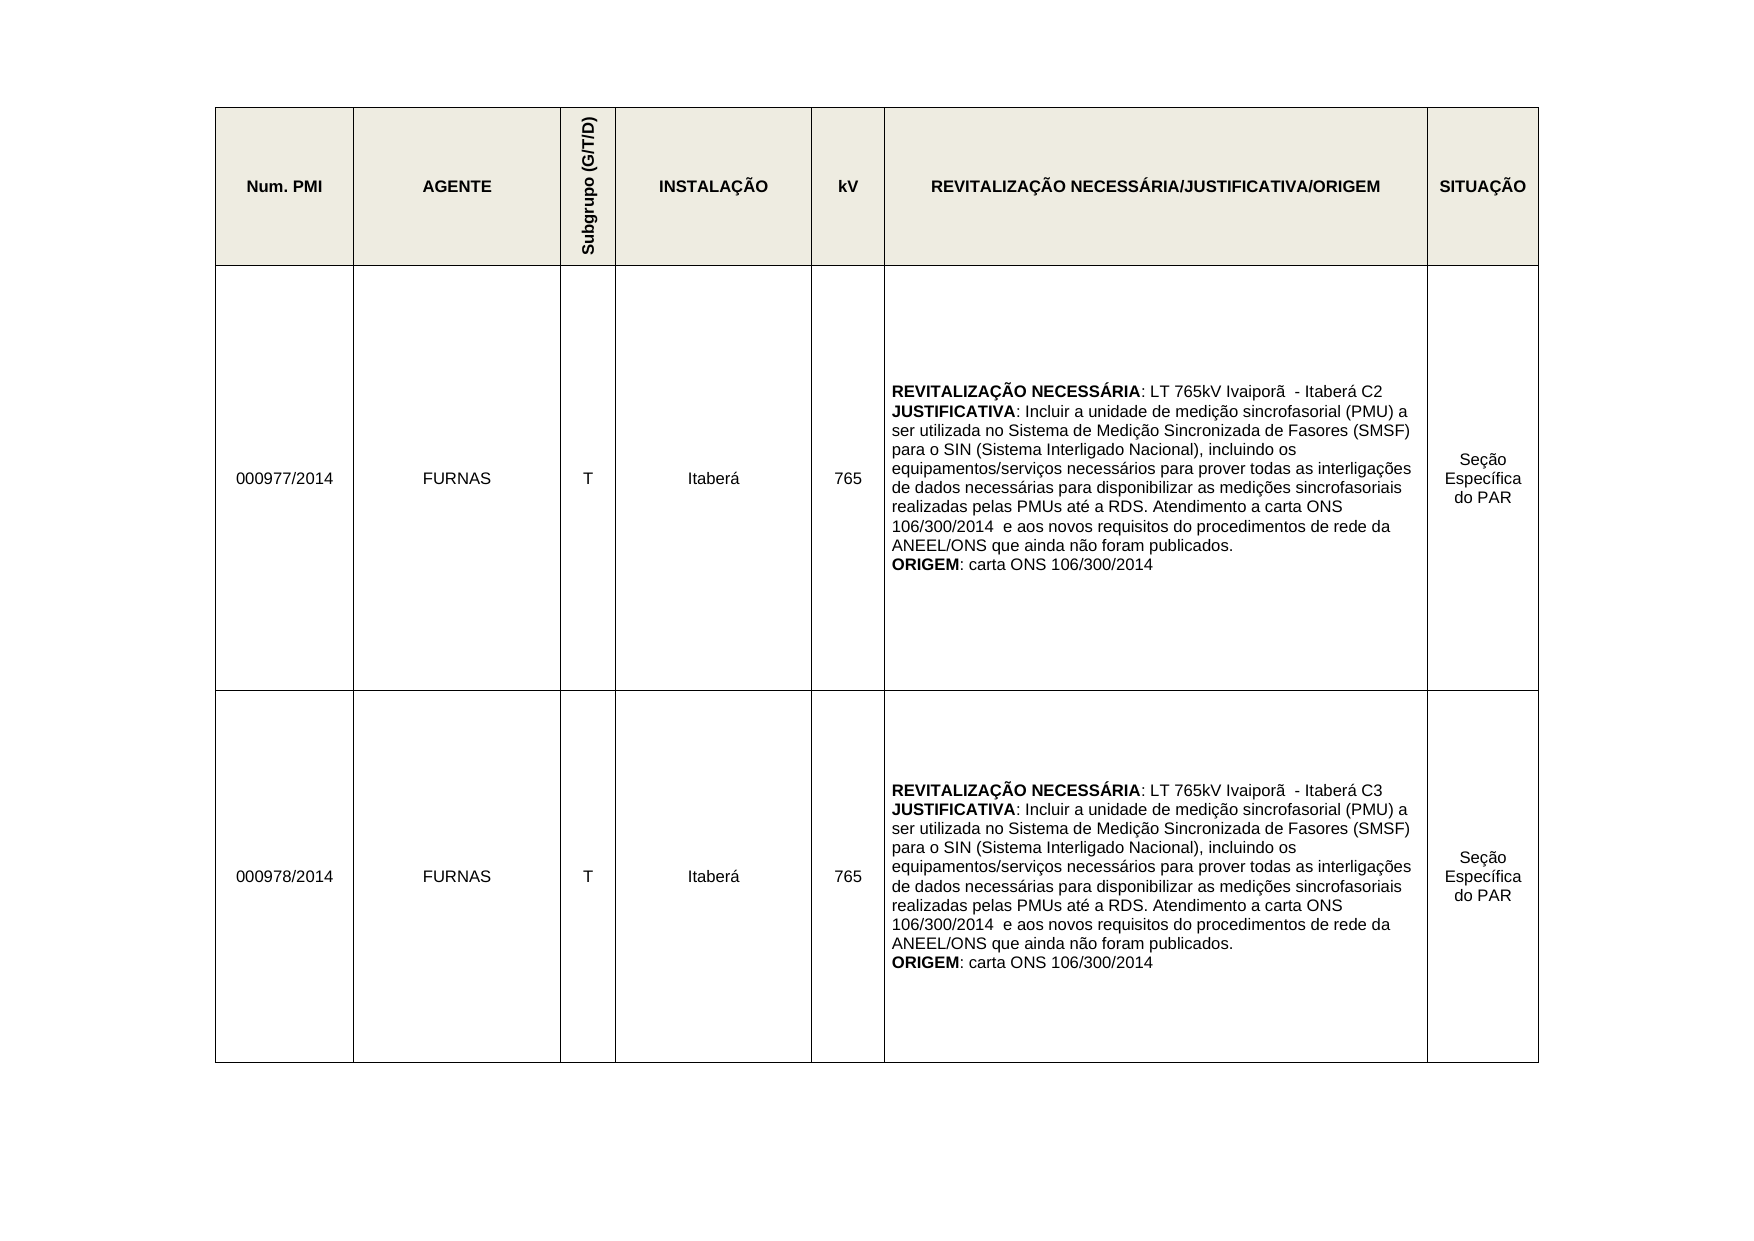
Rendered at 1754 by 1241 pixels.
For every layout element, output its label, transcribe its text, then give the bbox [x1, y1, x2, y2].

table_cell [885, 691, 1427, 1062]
table_header Num. PMI [216, 108, 353, 265]
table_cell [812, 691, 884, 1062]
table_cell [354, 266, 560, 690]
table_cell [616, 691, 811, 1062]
table_header kV [812, 108, 884, 265]
table_header SITUAÇÃO [1428, 108, 1538, 265]
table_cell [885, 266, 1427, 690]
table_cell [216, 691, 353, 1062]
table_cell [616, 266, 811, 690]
table_header AGENTE [354, 108, 560, 265]
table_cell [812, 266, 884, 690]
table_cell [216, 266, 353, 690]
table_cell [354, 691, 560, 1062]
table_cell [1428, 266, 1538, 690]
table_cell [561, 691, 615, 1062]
table_header Subgrupo (G/T/D) [561, 108, 615, 265]
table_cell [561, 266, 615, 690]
table_header REVITALIZAÇÃO NECESSÁRIA/JUSTIFICATIVA/ORIGEM [885, 108, 1427, 265]
table_header INSTALAÇÃO [616, 108, 811, 265]
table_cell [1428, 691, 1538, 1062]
